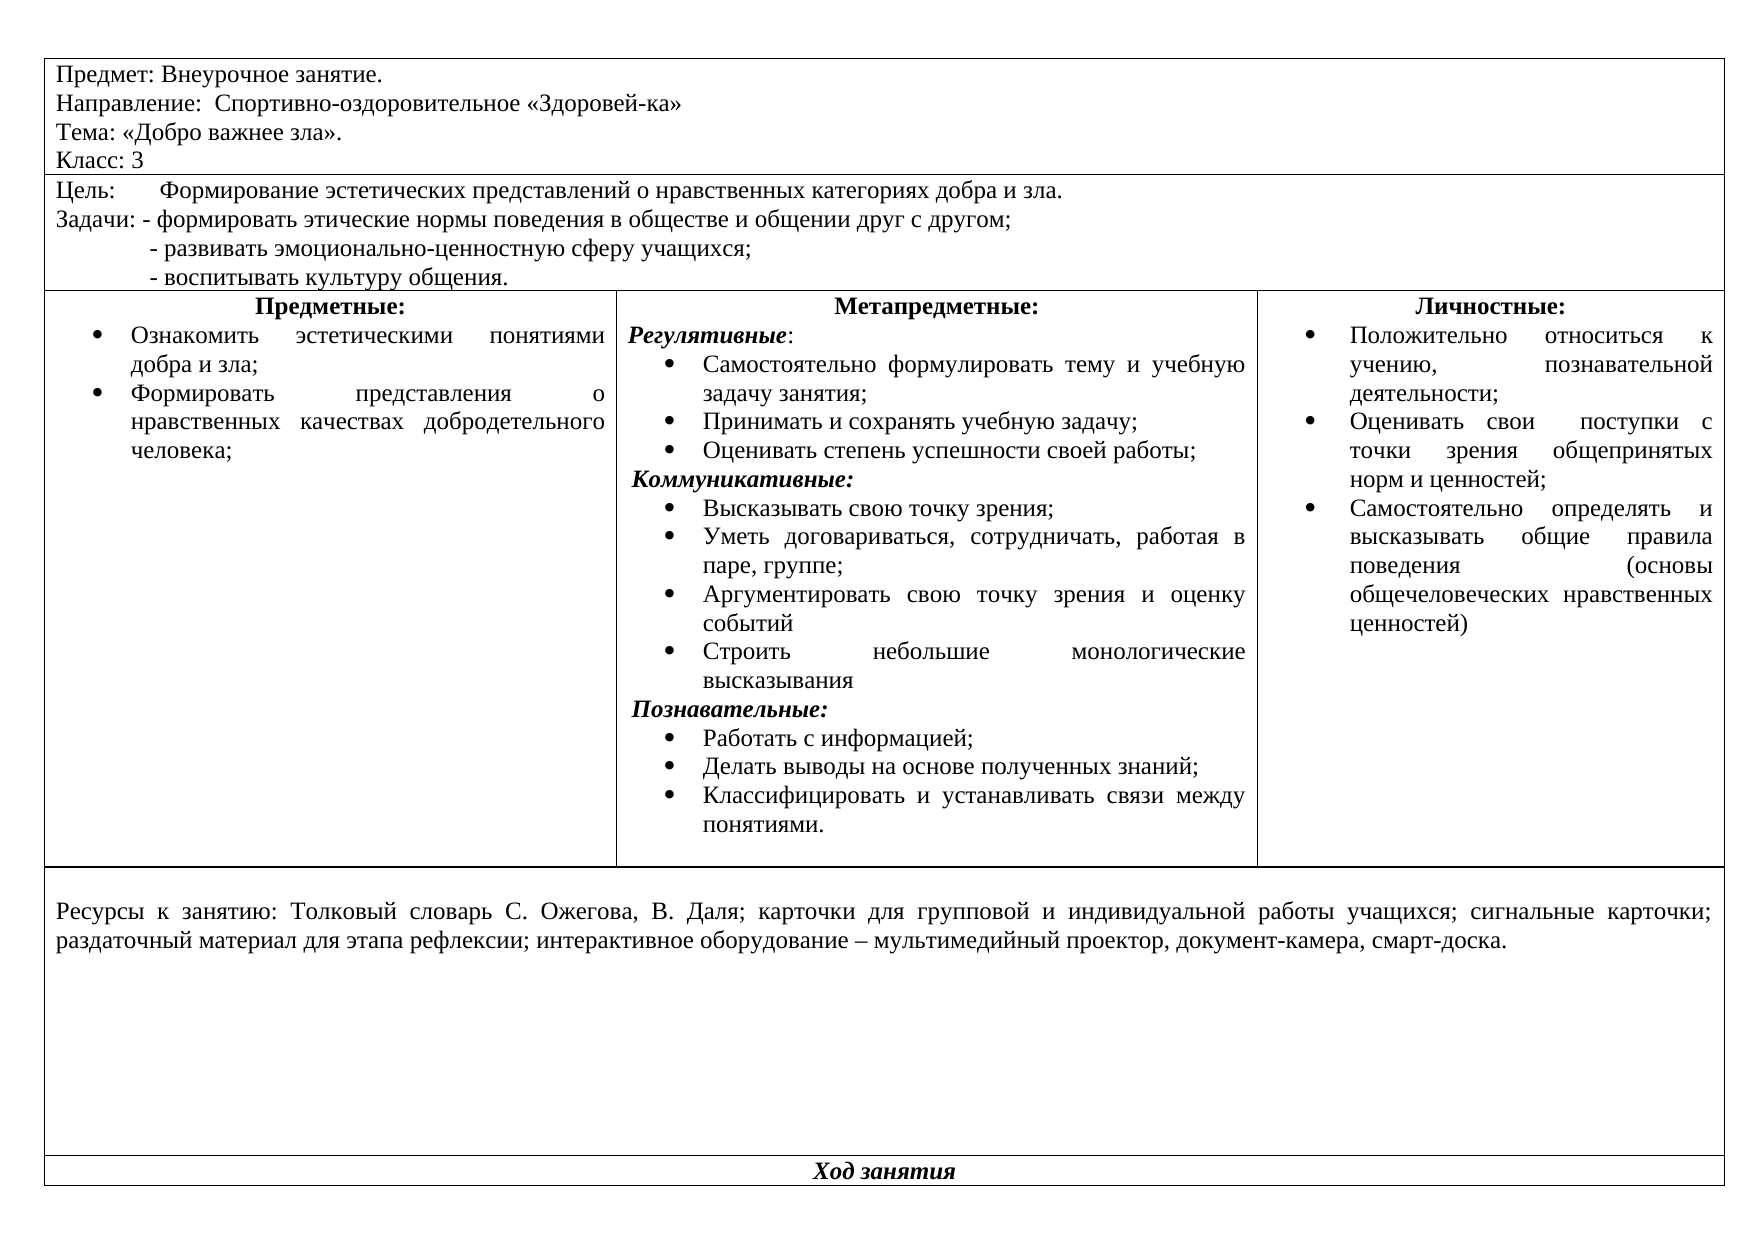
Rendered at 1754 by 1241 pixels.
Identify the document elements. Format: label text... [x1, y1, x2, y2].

table_header Предмет: Внеурочное занятие. Направление: Спортивно-оздоровительное «Здоровей-ка» Тема: «Добро важнее зла». Класс: 3 [45, 59, 1724, 174]
table_cell Предметные: Ознакомить эстетическими понятиями добра и зла; Формировать представления о нравственных качествах добродетельного человека; [45, 291, 616, 866]
table_cell Метапредметные: Регулятивные: Самостоятельно формулировать тему и учебную задачу занятия; Принимать и сохранять учебную задачу; Оценивать степень успешности своей работы; Коммуникативные: Высказывать свою точку зрения; Уметь договариваться, сотрудничать, работая в паре, группе; Аргументировать свою точку зрения и оценку событий Строить небольшие монологические высказывания Познавательные: Работать с информацией; Делать выводы на основе полученных знаний; Классифицировать и устанавливать связи между понятиями. [617, 291, 1257, 866]
table_cell Личностные: Положительно относиться к учению, познавательной деятельности; Оценивать свои поступки с точки зрения общепринятых норм и ценностей; Самостоятельно определять и высказывать общие правила поведения (основы общечеловеческих нравственных ценностей) [1258, 291, 1724, 866]
table_cell Ход занятия [45, 1156, 1724, 1185]
table_cell Ресурсы к занятию: Толковый словарь С. Ожегова, В. Даля; карточки для групповой и индивидуальной работы учащихся; сигнальные карточки; раздаточный материал для этапа рефлексии; интерактивное оборудование – мультимедийный проектор, документ-камера, смарт-доска. [45, 868, 1724, 1155]
table_cell Цель: Формирование эстетических представлений о нравственных категориях добра и зла. Задачи: - формировать этические нормы поведения в обществе и общении друг с другом; - развивать эмоционально-ценностную сферу учащихся; - воспитывать культуру общения. [45, 175, 1724, 290]
